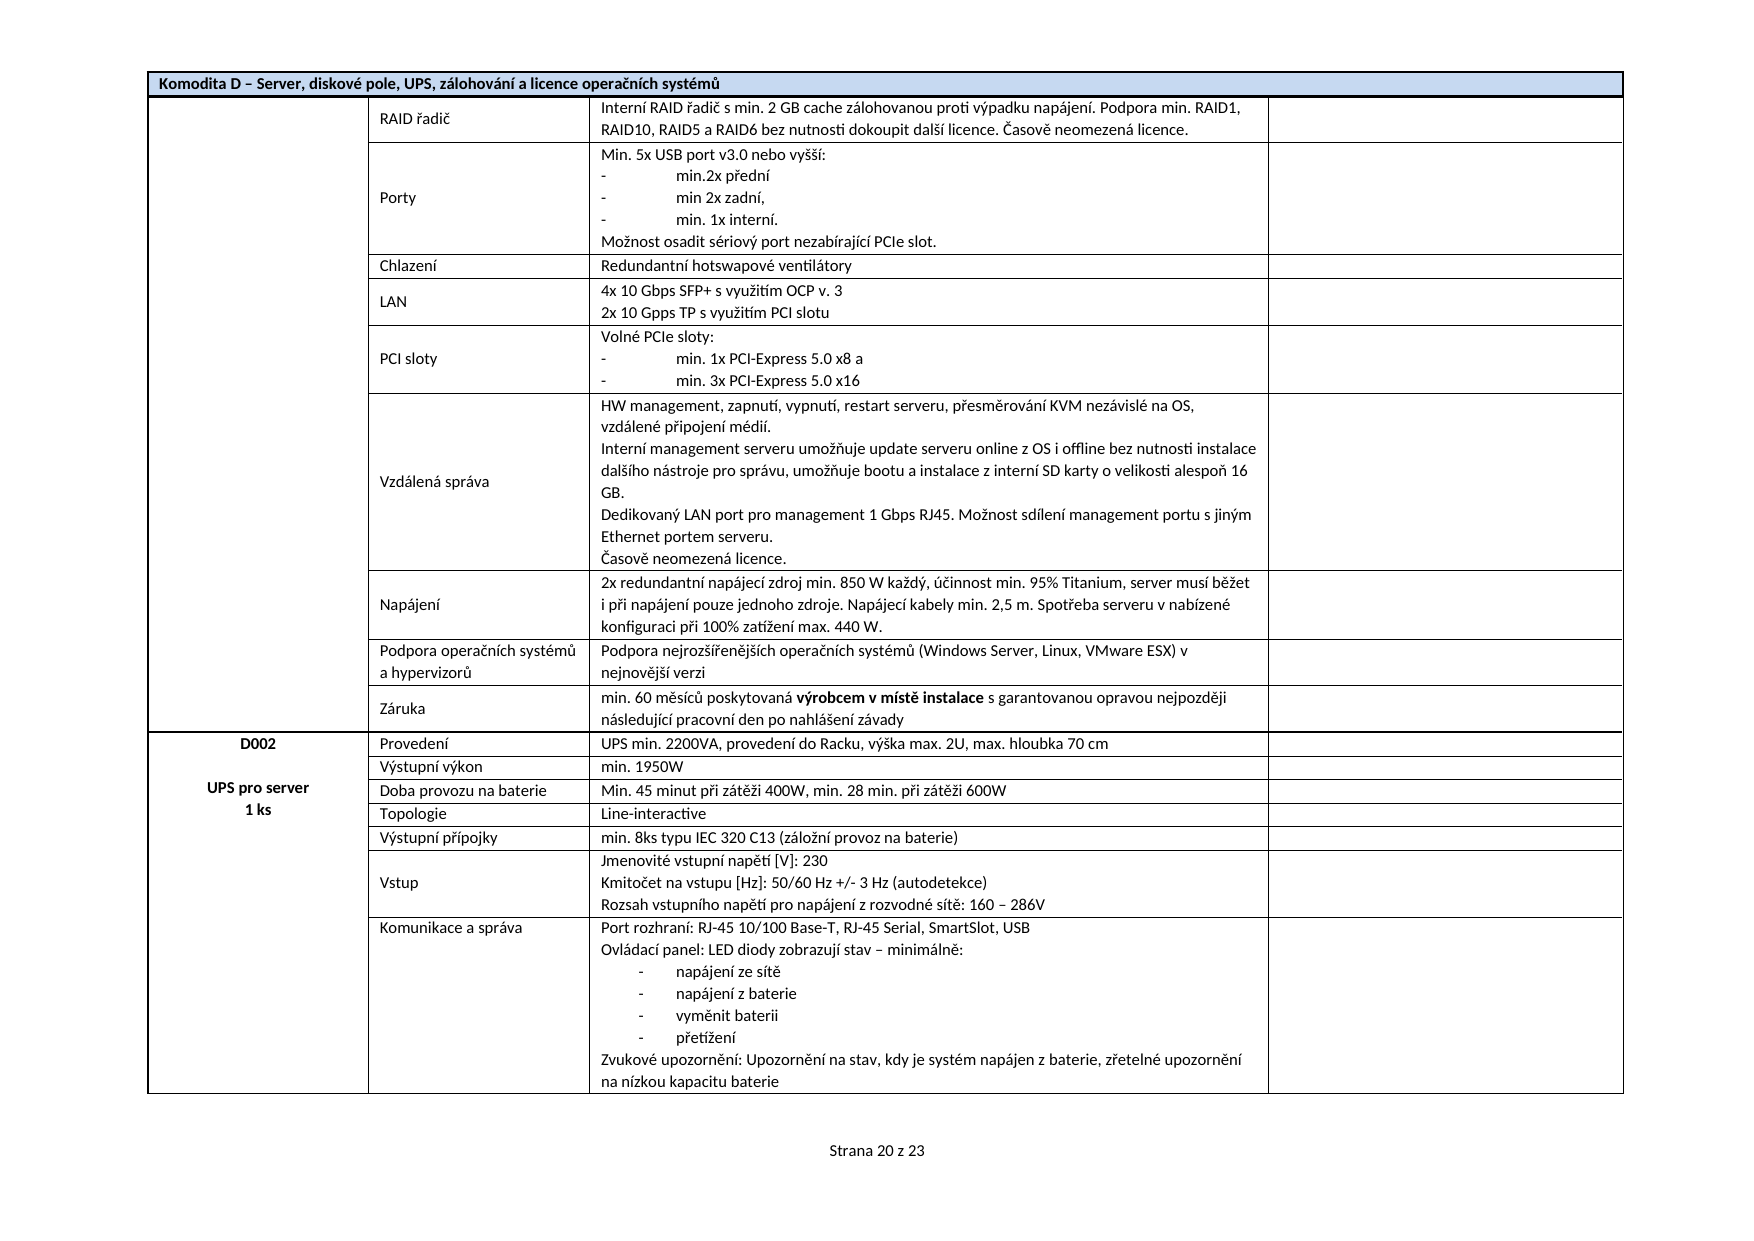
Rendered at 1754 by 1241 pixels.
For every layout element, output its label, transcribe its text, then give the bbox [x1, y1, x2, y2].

table_cell HW management, zapnutí, vypnutí, restart serveru, přesměrování KVM nezávislé na OS, vzdálené připojení médií. Interní management serveru umožňuje update serveru online z OS i offline bez nutnosti instalace dalšího nástroje pro správu, umožňuje bootu a instalace z interní SD karty o velikosti alespoň 16 GB. Dedikovaný LAN port pro management 1 Gbps RJ45. Možnost sdílení management portu s jiným Ethernet portem serveru. Časově neomezená licence. [590, 394, 1268, 570]
table_cell Komunikace a správa [369, 918, 589, 1093]
table_cell Min. 45 minut při zátěži 400W, min. 28 min. při zátěži 600W [590, 780, 1268, 803]
table_cell [1269, 850, 1623, 917]
table_cell Jmenovité vstupní napětí [V]: 230 Kmitočet na vstupu [Hz]: 50/60 Hz +/- 3 Hz (autodetekce) Rozsah vstupního napětí pro napájení z rozvodné sítě: 160 – 286V [590, 851, 1268, 917]
table_cell Výstupní výkon [369, 757, 589, 779]
table_cell [1269, 98, 1623, 142]
table_cell [1269, 685, 1623, 731]
table_cell 2x redundantní napájecí zdroj min. 850 W každý, účinnost min. 95% Titanium, server musí běžet i při napájení pouze jednoho zdroje. Napájecí kabely min. 2,5 m. Spotřeba serveru v nabízené konfiguraci při 100% zatížení max. 440 W. [590, 571, 1268, 638]
table_cell [1269, 826, 1623, 849]
table_cell D002 UPS pro server 1 ks [149, 733, 368, 1093]
table_cell [1269, 756, 1623, 779]
table_cell Podpora operačních systémů a hypervizorů [369, 640, 589, 685]
table_cell LAN [369, 279, 589, 324]
table_cell Výstupní přípojky [369, 827, 589, 849]
table_cell PCI sloty [369, 326, 589, 393]
table_cell [1269, 325, 1623, 393]
table_cell [1269, 731, 1623, 756]
table_cell [1269, 254, 1623, 278]
table_cell [1269, 917, 1623, 1093]
table_cell Vstup [369, 851, 589, 917]
table_cell Port rozhraní: RJ-45 10/100 Base-T, RJ-45 Serial, SmartSlot, USB Ovládací panel: LED diody zobrazují stav – minimálně: napájení ze sítě napájení z baterie vyměnit baterii přetížení Zvukové upozornění: Upozornění na stav, kdy je systém napájen z baterie, zřetelné upozornění na nízkou kapacitu baterie [590, 918, 1268, 1093]
table_cell 4x 10 Gbps SFP+ s využitím OCP v. 3 2x 10 Gpps TP s využitím PCI slotu [590, 279, 1268, 324]
table_cell [1269, 639, 1623, 685]
table_cell Napájení [369, 571, 589, 638]
table_header Komodita D – Server, diskové pole, UPS, zálohování a licence operačních systémů [149, 73, 1622, 95]
table_cell RAID řadič [369, 98, 589, 142]
table_cell min. 60 měsíců poskytovaná výrobcem v místě instalace s garantovanou opravou nejpozději následující pracovní den po nahlášení závady [590, 686, 1268, 731]
table_cell min. 8ks typu IEC 320 C13 (záložní provoz na baterie) [590, 827, 1268, 849]
table_cell Chlazení [369, 255, 589, 278]
table_cell [1269, 142, 1623, 254]
table_cell Porty [369, 143, 589, 254]
table_cell Min. 5x USB port v3.0 nebo vyšší: - min.2x přední - min 2x zadní, - min. 1x interní. Možnost osadit sériový port nezabírající PCIe slot. [590, 143, 1268, 254]
table_cell [1269, 803, 1623, 826]
table_cell Volné PCIe sloty: - min. 1x PCI-Express 5.0 x8 a - min. 3x PCI-Express 5.0 x16 [590, 326, 1268, 393]
table_cell [1269, 570, 1623, 638]
table_cell Podpora nejrozšířenějších operačních systémů (Windows Server, Linux, VMware ESX) v nejnovější verzi [590, 640, 1268, 685]
table_cell Vzdálená správa [369, 394, 589, 570]
table_cell Line-interactive [590, 804, 1268, 826]
table_cell [1269, 278, 1623, 324]
table_cell Záruka [369, 686, 589, 731]
table_cell UPS min. 2200VA, provedení do Racku, výška max. 2U, max. hloubka 70 cm [590, 733, 1268, 756]
table_cell [1269, 393, 1623, 570]
table_cell Interní RAID řadič s min. 2 GB cache zálohovanou proti výpadku napájení. Podpora min. RAID1, RAID10, RAID5 a RAID6 bez nutnosti dokoupit další licence. Časově neomezená licence. [590, 98, 1268, 142]
table_cell Provedení [369, 733, 589, 756]
table_cell Doba provozu na baterie [369, 780, 589, 803]
table_cell Topologie [369, 804, 589, 826]
table_cell [1269, 779, 1623, 803]
table_cell min. 1950W [590, 757, 1268, 779]
table_cell Redundantní hotswapové ventilátory [590, 255, 1268, 278]
